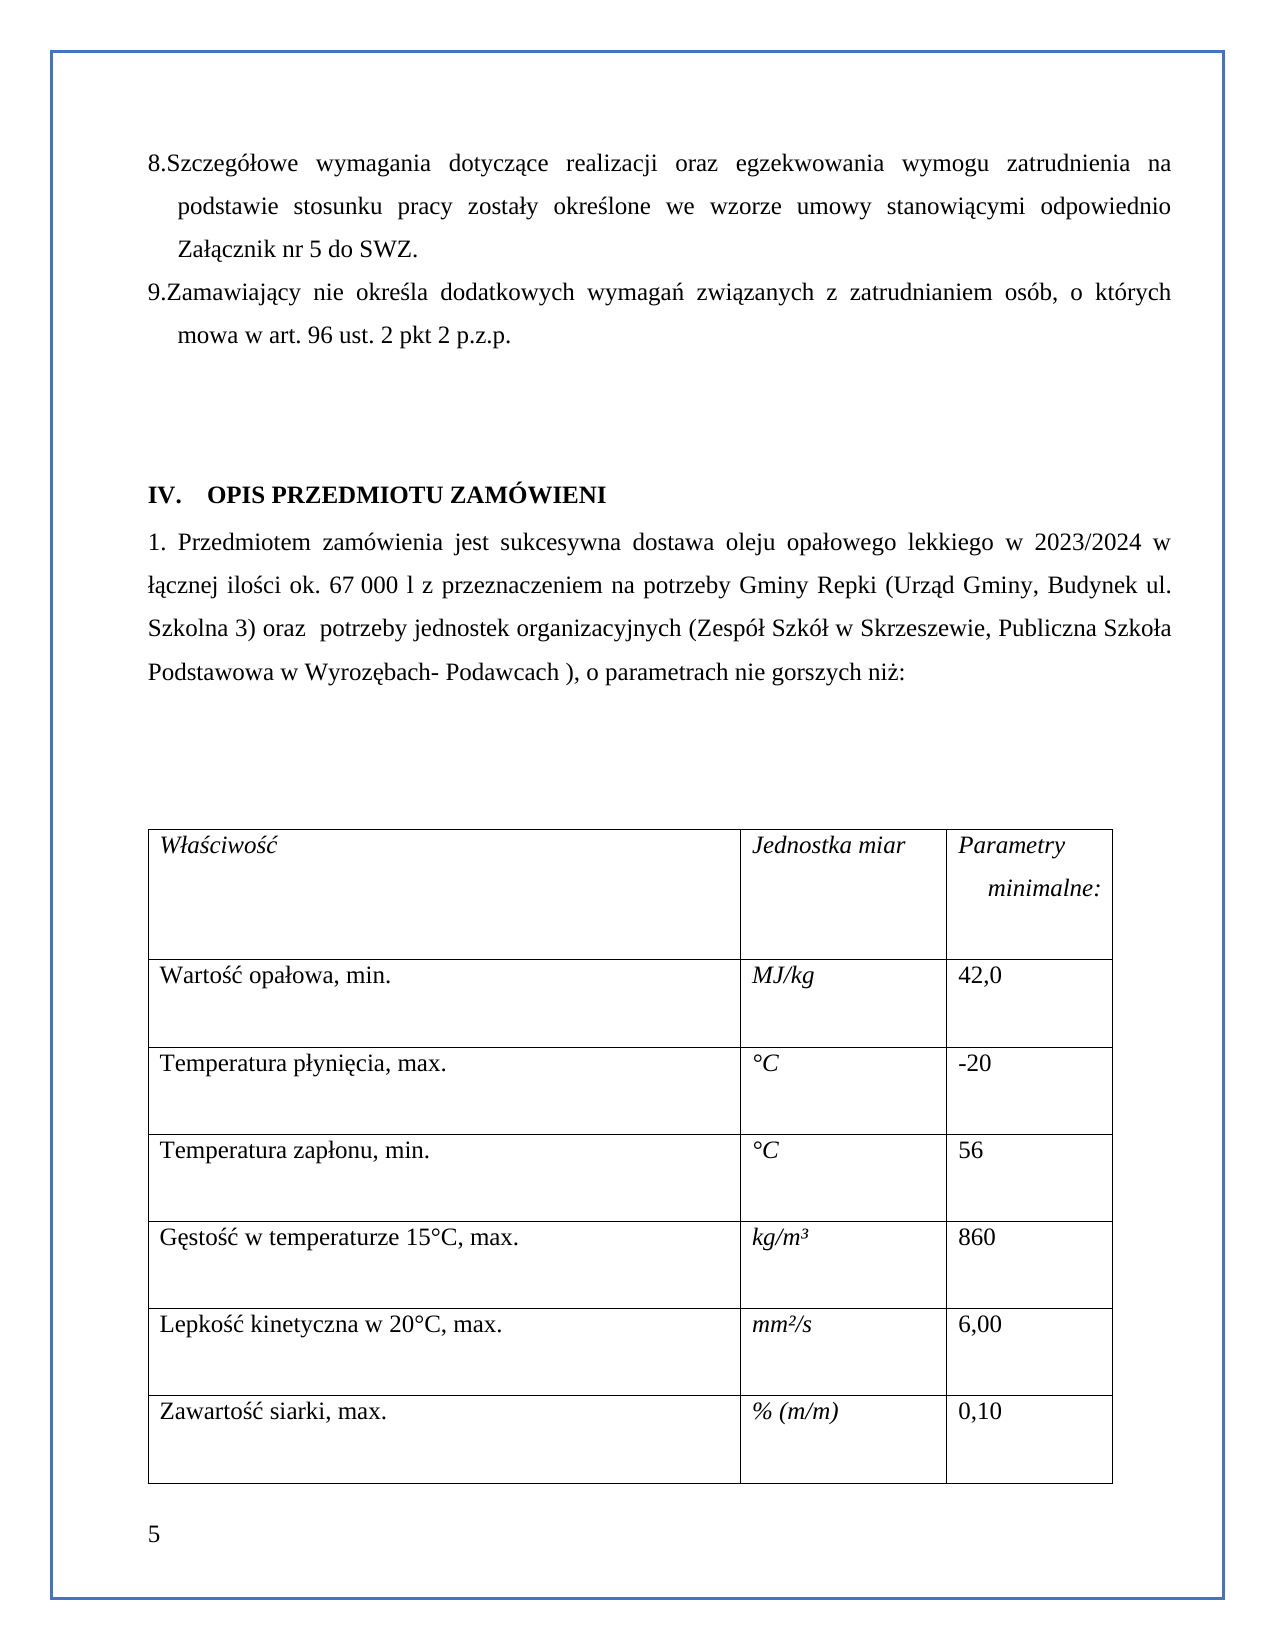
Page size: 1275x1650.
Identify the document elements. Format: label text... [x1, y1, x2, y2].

table_cell Temperatura płynięcia, max. [149, 1048, 740, 1134]
table_cell -20 [947, 1048, 1112, 1134]
table_header Jednostka miar [741, 830, 946, 959]
table_cell mm²/s [741, 1309, 946, 1395]
table_cell Gęstość w temperaturze 15°C, max. [149, 1222, 740, 1308]
table_cell 42,0 [947, 960, 1112, 1047]
table_cell °C [741, 1048, 946, 1134]
table_header Parametry minimalne: [947, 830, 1112, 959]
text 9.Zamawiający nie określa dodatkowych wymagań związanych z zatrudnianiem osób, o których mowa w art. 96 ust. 2 pkt 2 p.z.p. [148, 277, 1172, 349]
table_cell kg/m³ [741, 1222, 946, 1308]
table_cell 860 [947, 1222, 1112, 1308]
table_cell °C [741, 1135, 946, 1221]
table_cell % (m/m) [741, 1396, 946, 1482]
table_cell 0,10 [947, 1396, 1112, 1482]
text 1. Przedmiotem zamówienia jest sukcesywna dostawa oleju opałowego lekkiego w 2023/2024 w łącznej ilości ok. 67 000 l z przeznaczeniem na potrzeby Gminy Repki (Urząd Gminy, Budynek ul. Szkolna 3) oraz potrzeby jednostek organizacyjnych (Zespół Szkół w Skrzeszewie, Publiczna Szkoła Podstawowa w Wyrozębach- Podawcach ), o parametrach nie gorszych niż: [148, 527, 1172, 685]
table_header Właściwość [149, 830, 740, 959]
table_cell Lepkość kinetyczna w 20°C, max. [149, 1309, 740, 1395]
table_cell 56 [947, 1135, 1112, 1221]
table_cell Temperatura zapłonu, min. [149, 1135, 740, 1221]
table_cell Zawartość siarki, max. [149, 1396, 740, 1482]
text 8.Szczegółowe wymagania dotyczące realizacji oraz egzekwowania wymogu zatrudnienia na podstawie stosunku pracy zostały określone we wzorze umowy stanowiącymi odpowiednio Załącznik nr 5 do SWZ. [148, 148, 1172, 263]
table_cell Wartość opałowa, min. [149, 960, 740, 1047]
text IV. OPIS PRZEDMIOTU ZAMÓWIENI [148, 480, 1172, 509]
table_cell 6,00 [947, 1309, 1112, 1395]
table_cell MJ/kg [741, 960, 946, 1047]
